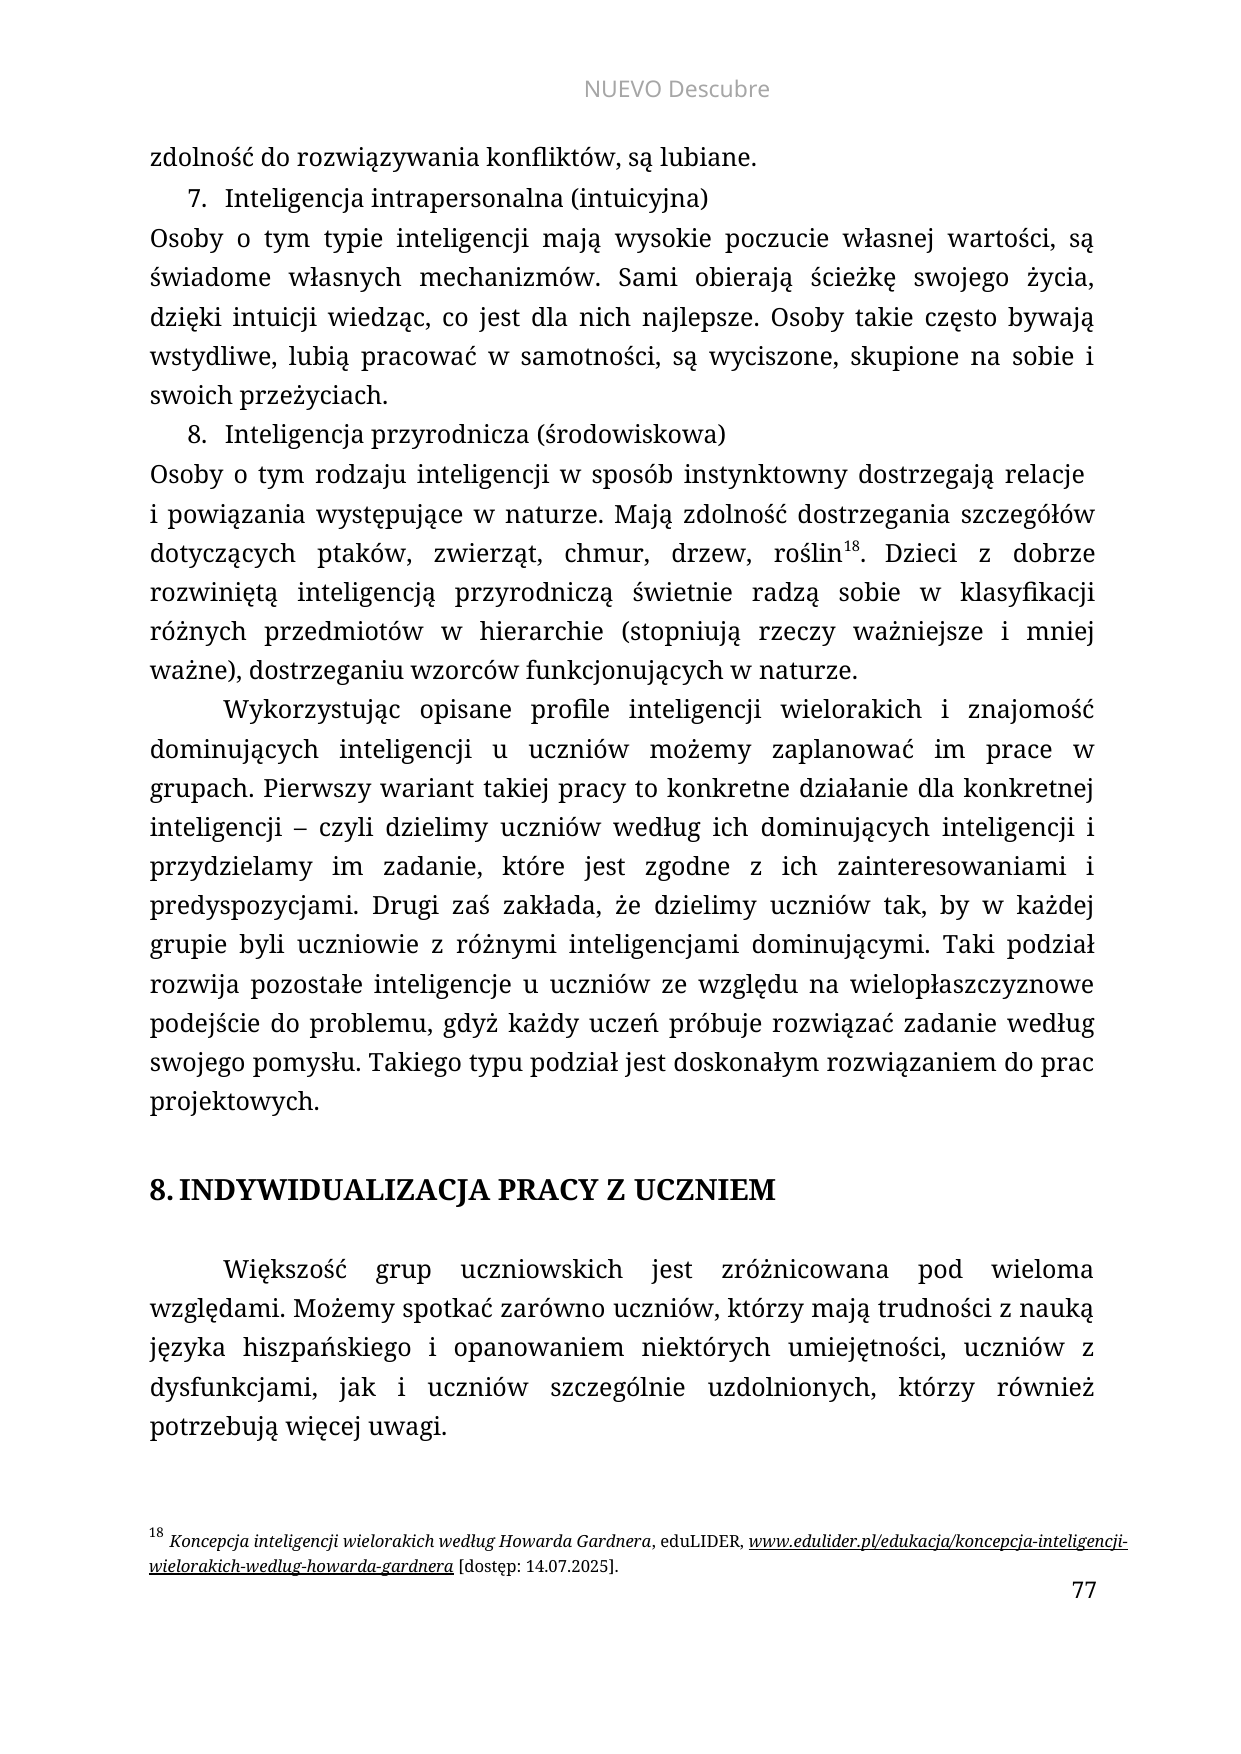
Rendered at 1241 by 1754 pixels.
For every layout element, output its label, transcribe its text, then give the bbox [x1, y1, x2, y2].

text Wykorzystując opisane profile inteligencji wielorakich i znajomość dominujących inteligencji u uczniów możemy zaplanować im prace w grupach. Pierwszy wariant takiej pracy to konkretne działanie dla konkretnej inteligencji – czyli dzielimy uczniów według ich dominujących inteligencji i przydzielamy im zadanie, które jest zgodne z ich zainteresowaniami i predyspozycjami. Drugi zaś zakłada, że dzielimy uczniów tak, by w każdej grupie byli uczniowie z różnymi inteligencjami dominującymi. Taki podział rozwija pozostałe inteligencje u uczniów ze względu na wielopłaszczyznowe podejście do problemu, gdyż każdy uczeń próbuje rozwiązać zadanie według swojego pomysłu. Takiego typu podział jest doskonałym rozwiązaniem do prac projektowych. [149, 692, 1095, 1118]
list Inteligencja przyrodnicza (środowiskowa) [187, 417, 1180, 451]
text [149, 139, 1095, 174]
text Osoby o tym rodzaju inteligencji w sposób instynktowny dostrzegają relacje i powiązania występujące w naturze. Mają zdolność dostrzegania szczegółów dotyczących ptaków, zwierząt, chmur, drzew, roślin. Dzieci z dobrze rozwiniętą inteligencją przyrodniczą świetnie radzą sobie w klasyfikacji różnych przedmiotów w hierarchie (stopniują rzeczy ważniejsze i mniej ważne), dostrzeganiu wzorców funkcjonujących w naturze. [149, 457, 1096, 687]
subtitle INDYWIDUALIZACJA PRACY Z UCZNIEM [149, 1170, 1180, 1209]
text Większość grup uczniowskich jest zróżnicowana pod wieloma względami. Możemy spotkać zarówno uczniów, którzy mają trudności z nauką języka hiszpańskiego i opanowaniem niektórych umiejętności, uczniów z dysfunkcjami, jak i uczniów szczególnie uzdolnionych, którzy również potrzebują więcej uwagi. [149, 1252, 1095, 1442]
list Inteligencja intrapersonalna (intuicyjna) [187, 181, 1180, 215]
text Osoby o tym typie inteligencji mają wysokie poczucie własnej wartości, są świadome własnych mechanizmów. Sami obierają ścieżkę swojego życia, dzięki intuicji wiedząc, co jest dla nich najlepsze. Osoby takie często bywają wstydliwe, lubią pracować w samotności, są wyciszone, skupione na sobie i swoich przeżyciach. [149, 221, 1095, 412]
